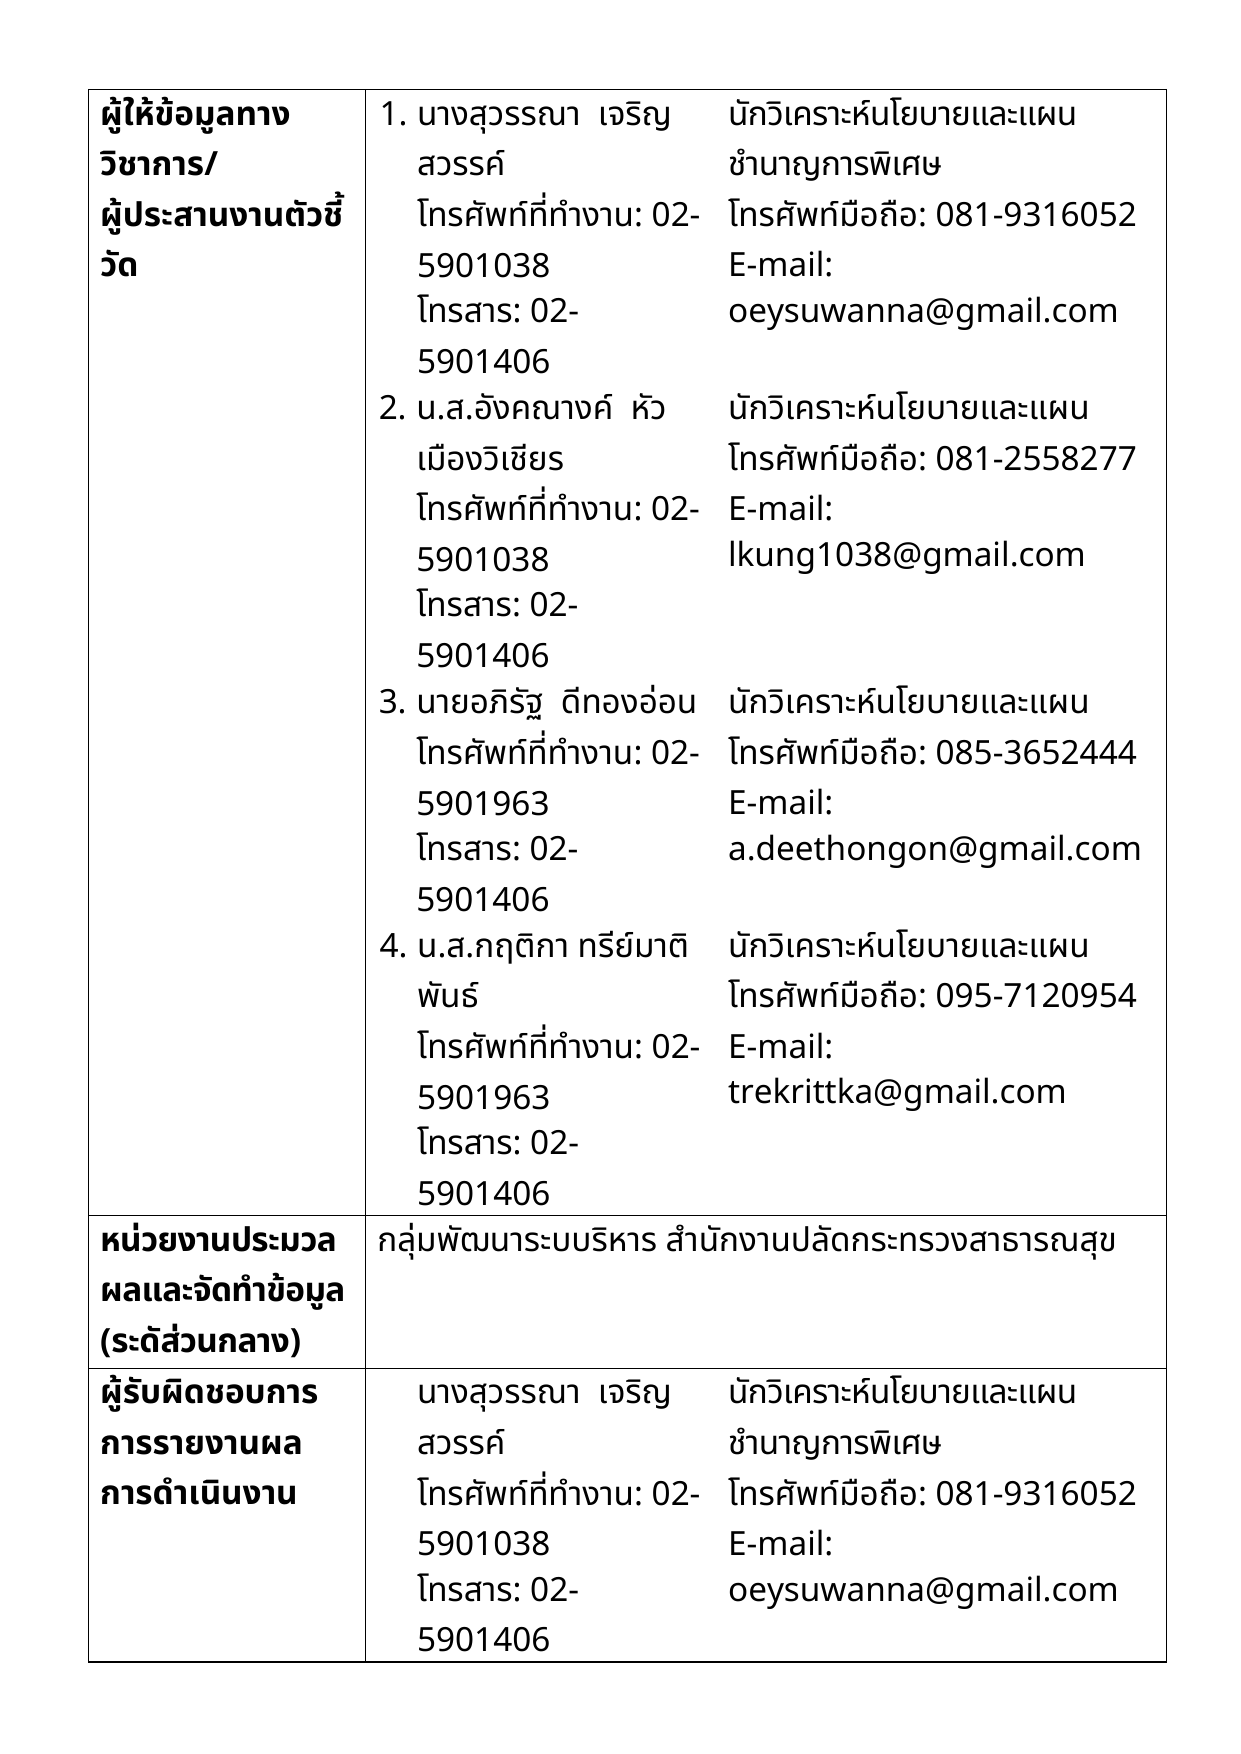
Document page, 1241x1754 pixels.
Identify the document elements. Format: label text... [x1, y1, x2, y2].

table_cell ผู้รับผิดชอบการการรายงานผลการดำเนินงาน [89, 1369, 365, 1661]
table_cell นางสุวรรณา เจริญสวรรค์ โทรศัพท์ที่ทำงาน: 02-5901038 โทรสาร: 02-5901406 [366, 1369, 717, 1661]
table_cell น.ส.กฤติกา ทรีย์มาติพันธ์ โทรศัพท์ที่ทำงาน: 02-5901963 โทรสาร: 02-5901406 [366, 921, 717, 1215]
table_cell นักวิเคราะห์นโยบายและแผน โทรศัพท์มือถือ: 081-2558277 E-mail: lkung1038@gmail.com [717, 383, 1166, 677]
table_cell หน่วยงานประมวลผลและจัดทำข้อมูล (ระดัส่วนกลาง) [89, 1216, 365, 1367]
table_cell นางสุวรรณา เจริญสวรรค์ โทรศัพท์ที่ทำงาน: 02-5901038 โทรสาร: 02-5901406 [366, 90, 717, 383]
table_cell นักวิเคราะห์นโยบายและแผน โทรศัพท์มือถือ: 095-7120954 E-mail: trekrittka@gmail.com [717, 921, 1166, 1215]
table_cell นักวิเคราะห์นโยบายและแผนชำนาญการพิเศษ โทรศัพท์มือถือ: 081-9316052 E-mail: oeysuwanna@gmail.com [717, 1369, 1166, 1661]
table_cell นักวิเคราะห์นโยบายและแผน โทรศัพท์มือถือ: 085-3652444 E-mail: a.deethongon@gmail.com [717, 677, 1166, 921]
table_cell นายอภิรัฐ ดีทองอ่อน โทรศัพท์ที่ทำงาน: 02-5901963 โทรสาร: 02-5901406 [366, 677, 717, 921]
table_cell น.ส.อังคณางค์ หัวเมืองวิเชียร โทรศัพท์ที่ทำงาน: 02-5901038 โทรสาร: 02-5901406 [366, 383, 717, 677]
table_cell นักวิเคราะห์นโยบายและแผนชำนาญการพิเศษ โทรศัพท์มือถือ: 081-9316052 E-mail: oeysuwanna@gmail.com [717, 90, 1166, 383]
table_cell ผู้ให้ข้อมูลทางวิชาการ/ ผู้ประสานงานตัวชี้วัด [89, 90, 365, 1215]
table_cell กลุ่มพัฒนาระบบริหาร สำนักงานปลัดกระทรวงสาธารณสุข [366, 1216, 1166, 1367]
